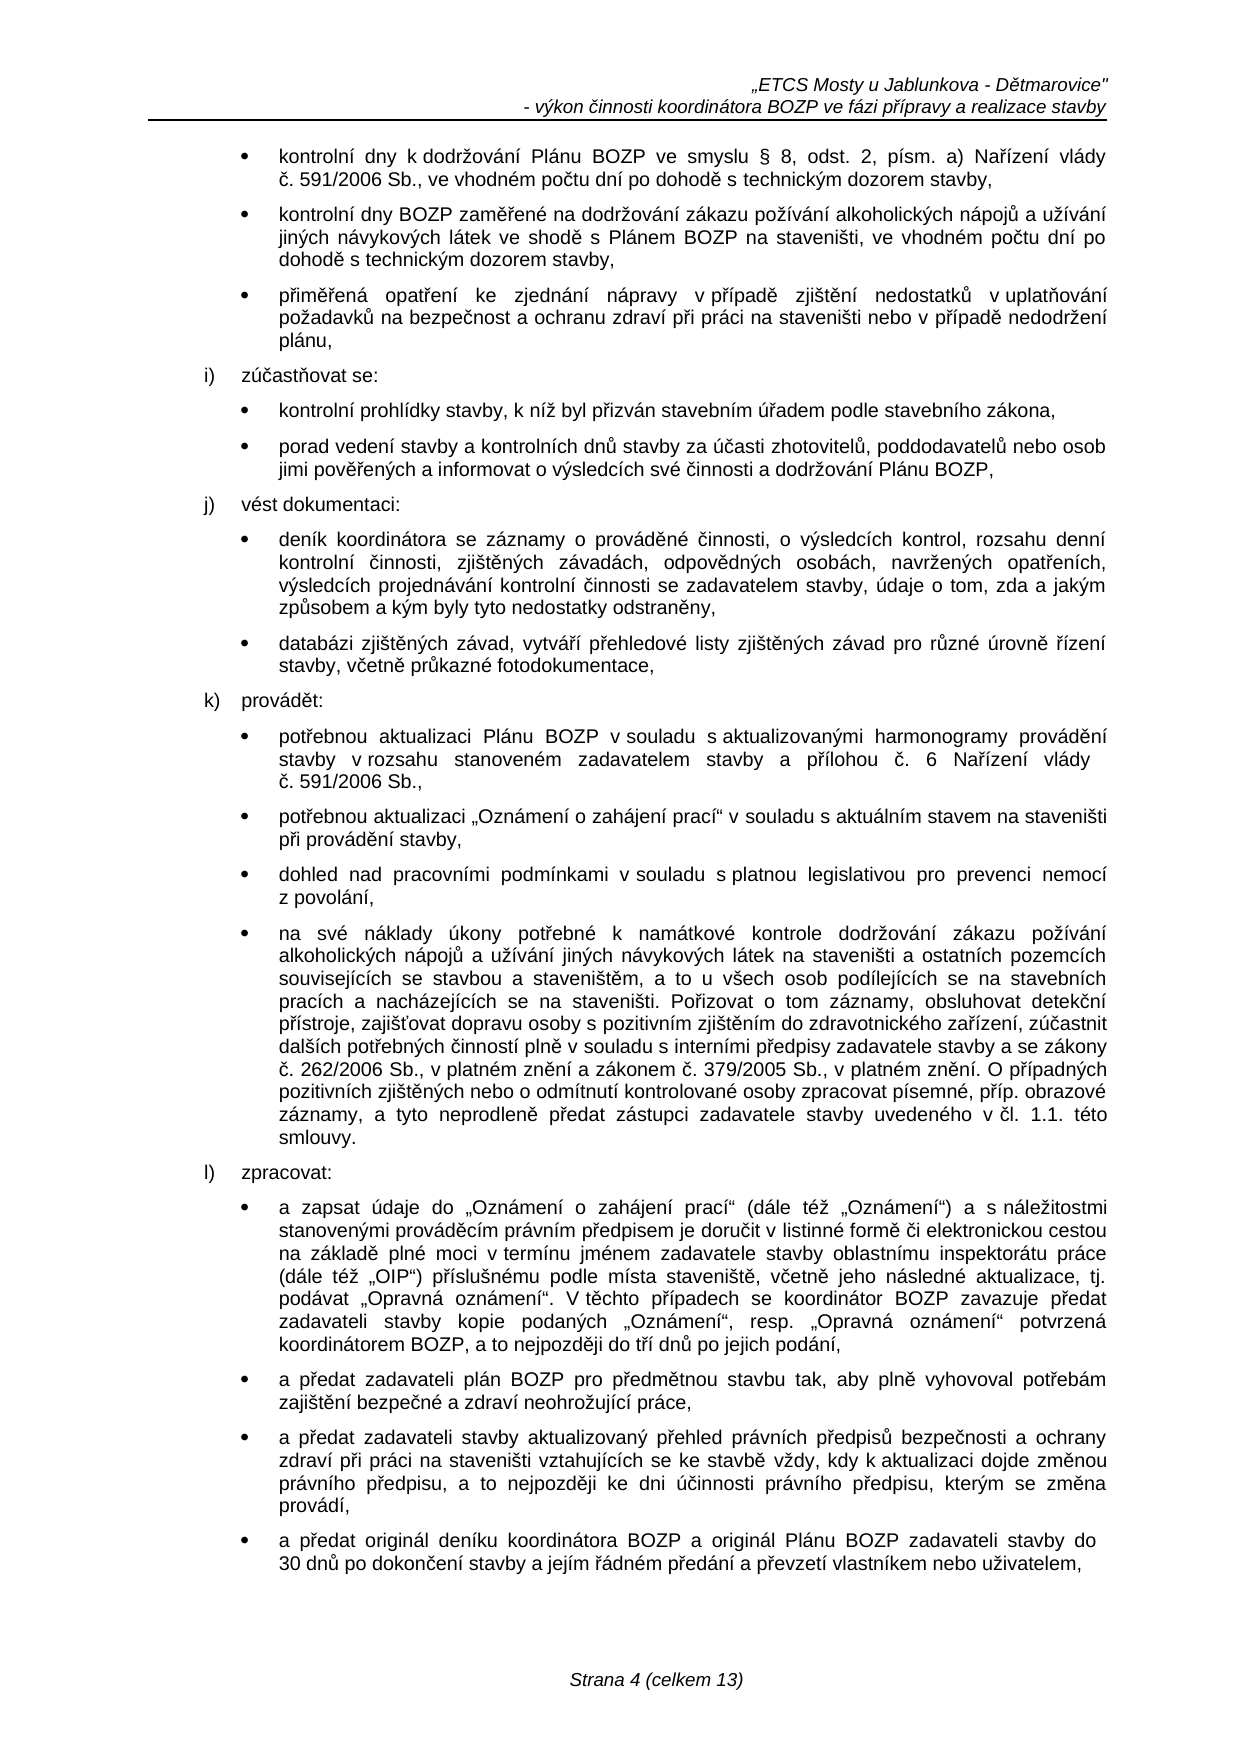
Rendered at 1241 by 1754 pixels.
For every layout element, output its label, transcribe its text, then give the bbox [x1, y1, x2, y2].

list zúčastňovat se: [204, 364, 1107, 387]
list kontrolní dny BOZP zaměřené na dodržování zákazu požívání alkoholických nápojů a užívání jiných návykových látek ve shodě s Plánem BOZP na staveništi, ve vhodném počtu dní po dohodě s technickým dozorem stavby, [241, 203, 1107, 271]
list a zapsat údaje do „Oznámení o zahájení prací“ (dále též „Oznámení“) a s náležitostmi stanovenými prováděcím právním předpisem je doručit v listinné formě či elektronickou cestou na základě plné moci v termínu jménem zadavatele stavby oblastnímu inspektorátu práce (dále též „OIP“) příslušnému podle místa staveniště, včetně jeho následné aktualizace, tj. podávat „Opravná oznámení“. V těchto případech se koordinátor BOZP zavazuje předat zadavateli stavby kopie podaných „Oznámení“, resp. „Opravná oznámení“ potvrzená koordinátorem BOZP, a to nejpozději do tří dnů po jejich podání, [241, 1196, 1107, 1355]
list a předat originál deníku koordinátora BOZP a originál Plánu BOZP zadavateli stavby do 30 dnů po dokončení stavby a jejím řádném předání a převzetí vlastníkem nebo uživatelem, [241, 1529, 1107, 1575]
list na své náklady úkony potřebné k namátkové kontrole dodržování zákazu požívání alkoholických nápojů a užívání jiných návykových látek na staveništi a ostatních pozemcích souvisejících se stavbou a staveništěm, a to u všech osob podílejících se na stavebních pracích a nacházejících se na staveništi. Pořizovat o tom záznamy, obsluhovat detekční přístroje, zajišťovat dopravu osoby s pozitivním zjištěním do zdravotnického zařízení, zúčastnit dalších potřebných činností plně v souladu s interními předpisy zadavatele stavby a se zákony č. 262/2006 Sb., v platném znění a zákonem č. 379/2005 Sb., v platném znění. O případných pozitivních zjištěných nebo o odmítnutí kontrolované osoby zpracovat písemné, příp. obrazové záznamy, a tyto neprodleně předat zástupci zadavatele stavby uvedeného v čl. 1.1. této smlouvy. [241, 921, 1107, 1148]
list potřebnou aktualizaci „Oznámení o zahájení prací“ v souladu s aktuálním stavem na staveništi při provádění stavby, [241, 805, 1107, 851]
list databázi zjištěných závad, vytváří přehledové listy zjištěných závad pro různé úrovně řízení stavby, včetně průkazné fotodokumentace, [241, 631, 1107, 677]
list dohled nad pracovními podmínkami v souladu s platnou legislativou pro prevenci nemocí z povolání, [241, 863, 1107, 909]
list přiměřená opatření ke zjednání nápravy v případě zjištění nedostatků v uplatňování požadavků na bezpečnost a ochranu zdraví při práci na staveništi nebo v případě nedodržení plánu, [241, 283, 1107, 352]
list porad vedení stavby a kontrolních dnů stavby za účasti zhotovitelů, poddodavatelů nebo osob jimi pověřených a informovat o výsledcích své činnosti a dodržování Plánu BOZP, [241, 435, 1107, 480]
list a předat zadavateli stavby aktualizovaný přehled právních předpisů bezpečnosti a ochrany zdraví při práci na staveništi vztahujících se ke stavbě vždy, kdy k aktualizaci dojde změnou právního předpisu, a to nejpozději ke dni účinnosti právního předpisu, kterým se změna provádí, [241, 1426, 1107, 1517]
list kontrolní dny k dodržování Plánu BOZP ve smyslu § 8, odst. 2, písm. a) Nařízení vlády č. 591/2006 Sb., ve vhodném počtu dní po dohodě s technickým dozorem stavby, [241, 145, 1107, 190]
list zpracovat: [204, 1161, 1107, 1184]
list potřebnou aktualizaci Plánu BOZP v souladu s aktualizovanými harmonogramy provádění stavby v rozsahu stanoveném zadavatelem stavby a přílohou č. 6 Nařízení vlády č. 591/2006 Sb., [241, 724, 1107, 793]
list a předat zadavateli plán BOZP pro předmětnou stavbu tak, aby plně vyhovoval potřebám zajištění bezpečné a zdraví neohrožující práce, [241, 1368, 1107, 1413]
list provádět: [204, 689, 1107, 712]
list kontrolní prohlídky stavby, k níž byl přizván stavebním úřadem podle stavebního zákona, [241, 399, 1107, 422]
list deník koordinátora se záznamy o prováděné činnosti, o výsledcích kontrol, rozsahu denní kontrolní činnosti, zjištěných závadách, odpovědných osobách, navržených opatřeních, výsledcích projednávání kontrolní činnosti se zadavatelem stavby, údaje o tom, zda a jakým způsobem a kým byly tyto nedostatky odstraněny, [241, 528, 1107, 619]
list vést dokumentaci: [204, 493, 1107, 515]
